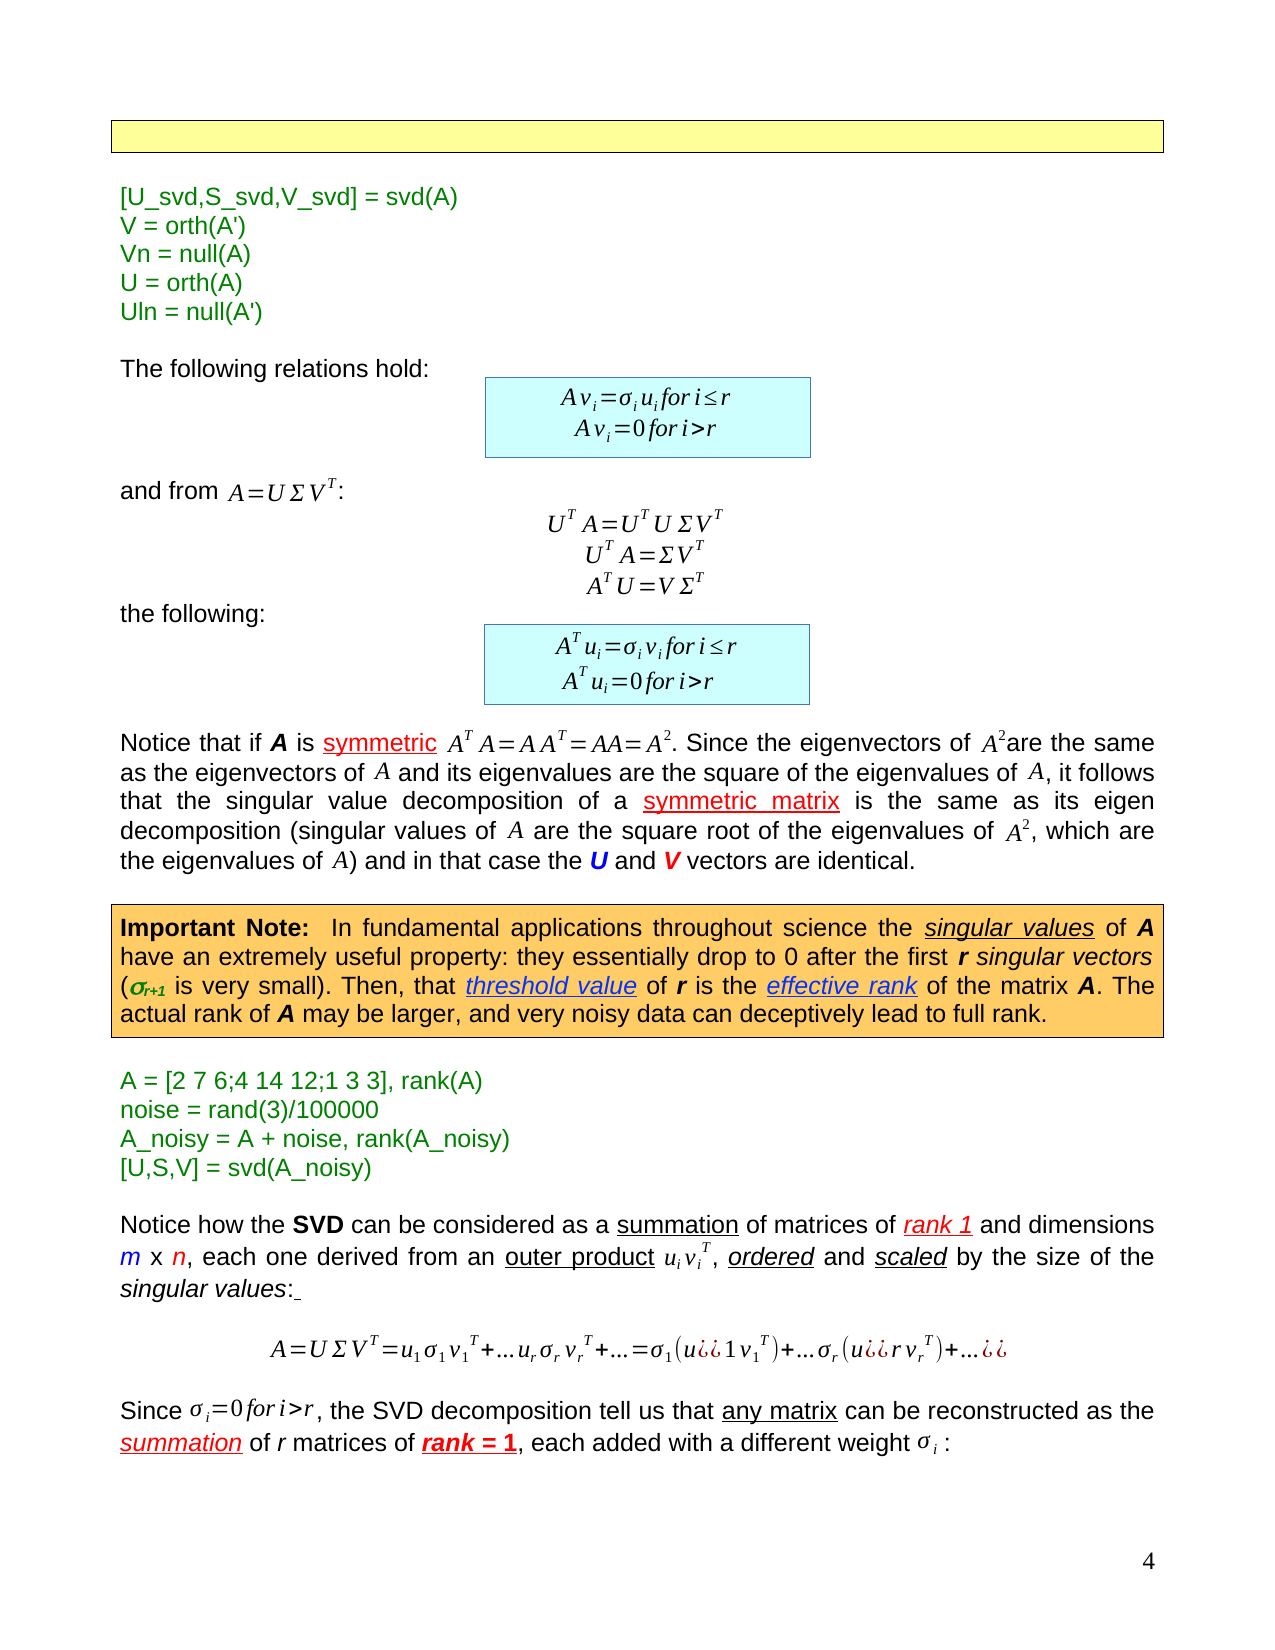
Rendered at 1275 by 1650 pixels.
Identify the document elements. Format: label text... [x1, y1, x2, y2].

text A = [2 7 6;4 14 12;1 3 3], rank(A) [120, 1066, 1155, 1095]
text U = orth(A) [120, 268, 1155, 297]
text Notice how the SVD can be considered as a summation of matrices of rank 1 and dimensions m x n, each one derived from an outer product , ordered and scaled by the size of the singular values: [120, 1210, 1155, 1302]
text V = orth(A') [120, 211, 1155, 239]
text [U_svd,S_svd,V_svd] = svd(A) [120, 182, 1155, 211]
text Uln = null(A') [120, 297, 1155, 326]
text the following: [120, 599, 870, 628]
text and from : [120, 474, 1151, 506]
text The following relations hold: [120, 354, 1155, 383]
text A_noisy = A + noise, rank(A_noisy) [120, 1124, 1155, 1153]
text Vn = null(A) [120, 239, 1155, 268]
text Notice that if A is symmetric . Since the eigenvectors of are the same as the eigenvectors of and its eigenvalues are the square of the eigenvalues of , it follows that the singular value decomposition of a symmetric matrix is the same as its eigen decomposition (singular values of are the square root of the eigenvalues of , which are the eigenvalues of ) and in that case the U and V vectors are identical. [120, 726, 1155, 875]
text Since , the SVD decomposition tell us that any matrix can be reconstructed as the summation of r matrices of rank = 1, each added with a different weight : [120, 1395, 1155, 1458]
text [U,S,V] = svd(A_noisy) [120, 1153, 1155, 1181]
text Important Note: In fundamental applications throughout science the singular values of A have an extremely useful property: they essentially drop to 0 after the first r singular vectors (r+1 is very small). Then, that threshold value of r is the effective rank of the matrix A. The actual rank of A may be larger, and very noisy data can deceptively lead to full rank. [112, 905, 1163, 1037]
text noise = rand(3)/100000 [120, 1095, 1155, 1124]
